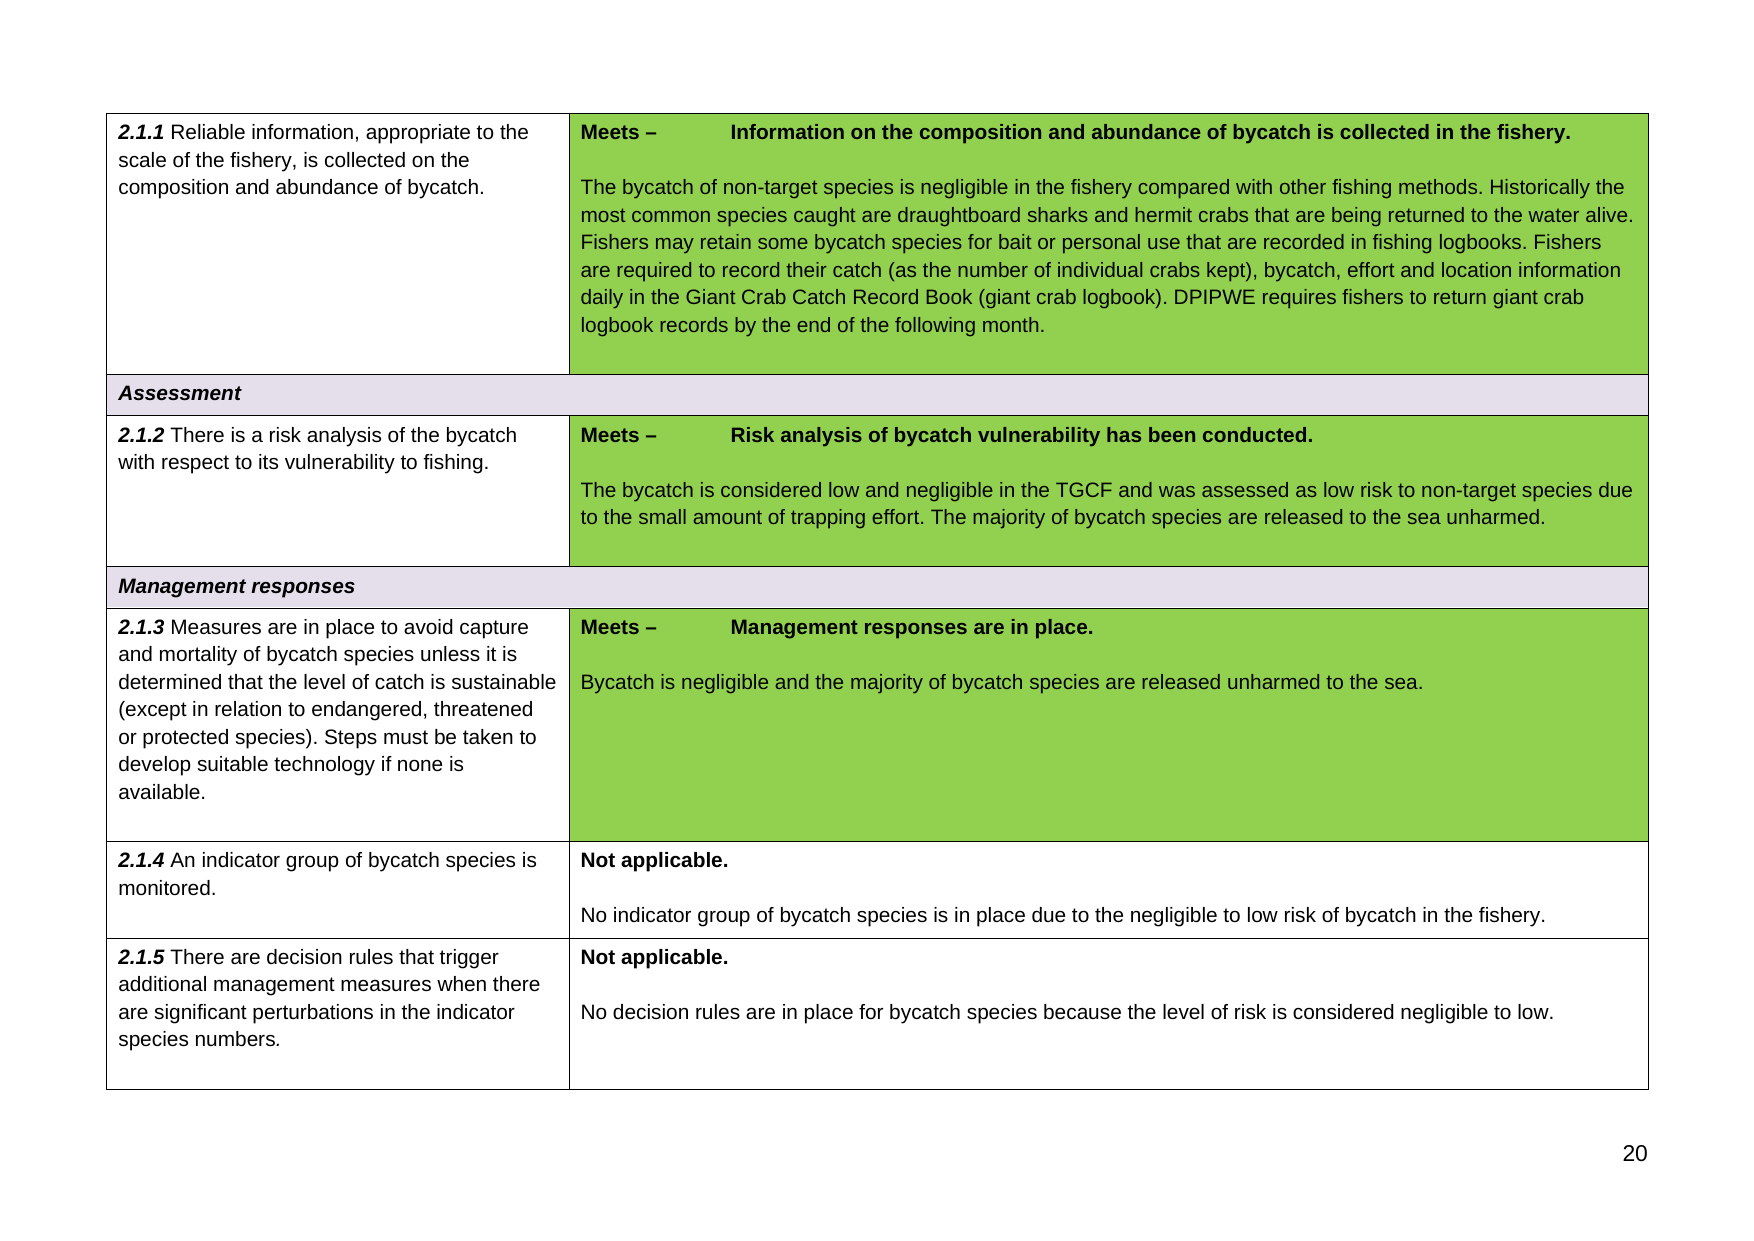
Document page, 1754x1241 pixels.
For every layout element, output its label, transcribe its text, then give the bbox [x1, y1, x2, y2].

table_cell 2.1.4 An indicator group of bycatch species is monitored. [107, 842, 569, 937]
table_cell 2.1.5 There are decision rules that trigger additional management measures when there are significant perturbations in the indicator species numbers. [107, 939, 569, 1088]
table_cell Meets – Management responses are in place. Bycatch is negligible and the majority of bycatch species are released unharmed to the sea. [570, 609, 1648, 841]
table_cell 2.1.2 There is a risk analysis of the bycatch with respect to its vulnerability to fishing. [107, 416, 569, 566]
table_cell Assessment [107, 375, 1648, 415]
table_cell 2.1.1 Reliable information, appropriate to the scale of the fishery, is collected on the composition and abundance of bycatch. [107, 114, 569, 374]
table_cell Not applicable. No decision rules are in place for bycatch species because the level of risk is considered negligible to low. [570, 939, 1648, 1088]
table_cell Meets – Risk analysis of bycatch vulnerability has been conducted. The bycatch is considered low and negligible in the TGCF and was assessed as low risk to non-target species due to the small amount of trapping effort. The majority of bycatch species are released to the sea unharmed. [570, 416, 1648, 566]
table_cell 2.1.3 Measures are in place to avoid capture and mortality of bycatch species unless it is determined that the level of catch is sustainable (except in relation to endangered, threatened or protected species). Steps must be taken to develop suitable technology if none is available. [107, 609, 569, 841]
table_cell Management responses [107, 567, 1648, 607]
table_cell Meets – Information on the composition and abundance of bycatch is collected in the fishery. The bycatch of non-target species is negligible in the fishery compared with other fishing methods. Historically the most common species caught are draughtboard sharks and hermit crabs that are being returned to the water alive. Fishers may retain some bycatch species for bait or personal use that are recorded in fishing logbooks. Fishers are required to record their catch (as the number of individual crabs kept), bycatch, effort and location information daily in the Giant Crab Catch Record Book (giant crab logbook). DPIPWE requires fishers to return giant crab logbook records by the end of the following month. [570, 114, 1648, 374]
table_cell Not applicable. No indicator group of bycatch species is in place due to the negligible to low risk of bycatch in the fishery. [570, 842, 1648, 937]
